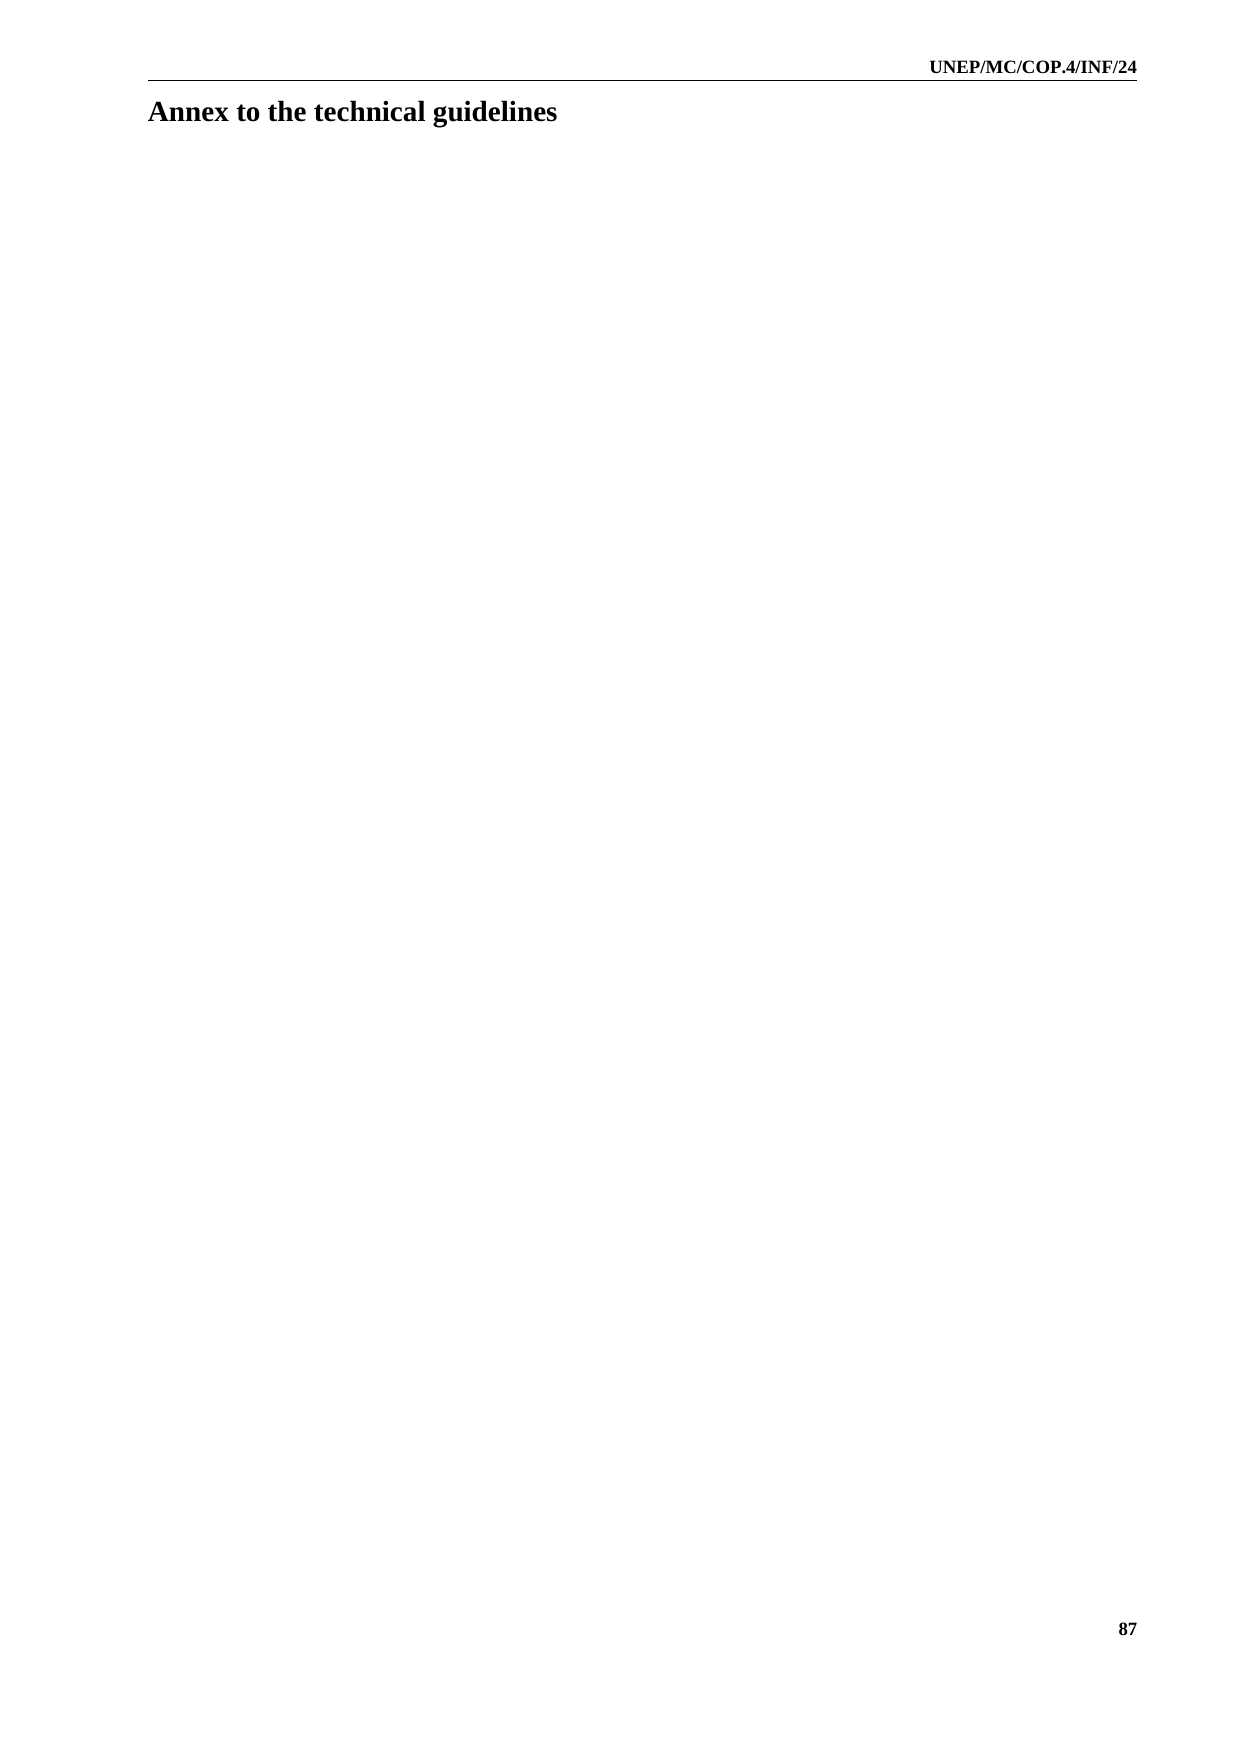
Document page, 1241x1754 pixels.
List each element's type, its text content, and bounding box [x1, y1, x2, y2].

text Annex to the technical guidelines [148, 94, 1137, 128]
